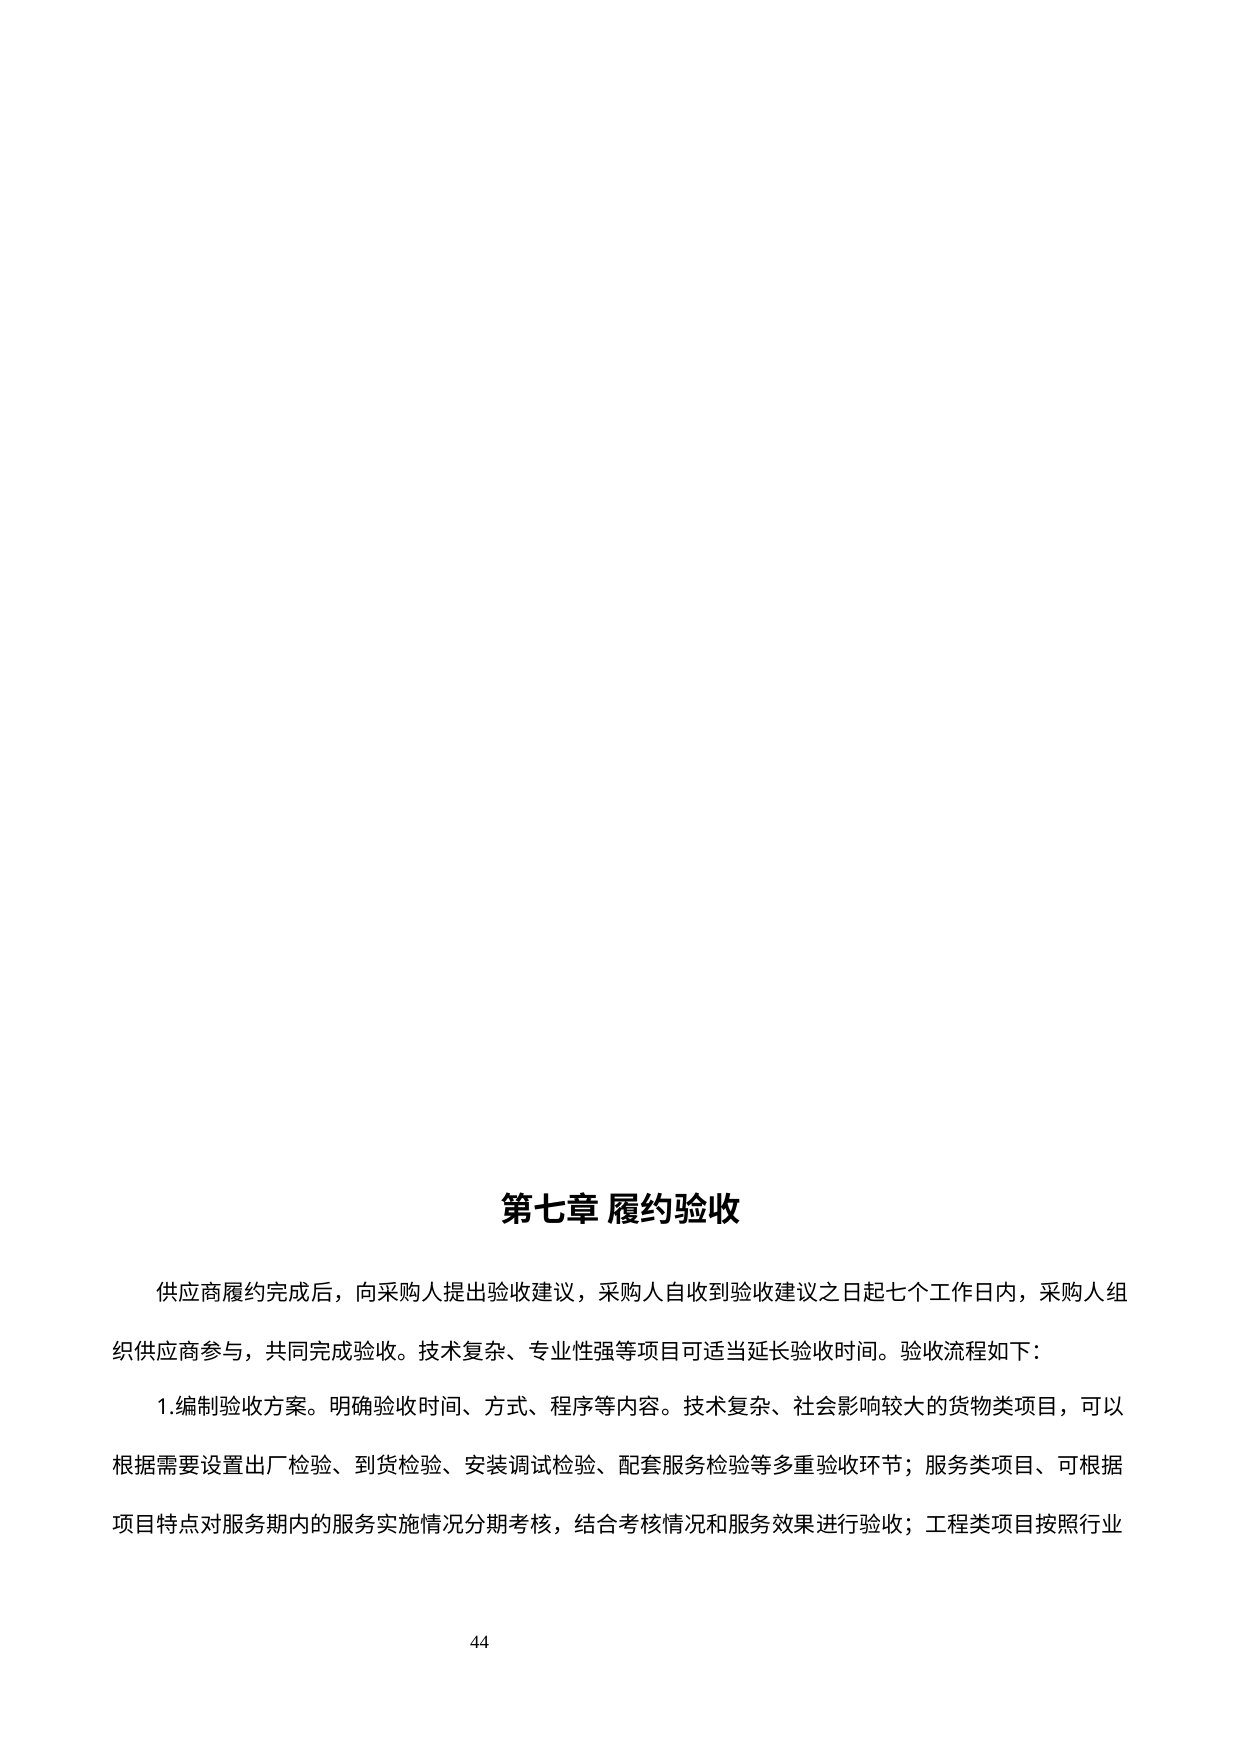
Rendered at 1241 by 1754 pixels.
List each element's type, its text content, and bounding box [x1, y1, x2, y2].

text 供应商履约完成后，向采购人提出验收建议，采购人自收到验收建议之日起七个工作日内，采购人组织供应商参与，共同完成验收。技术复杂、专业性强等项目可适当延长验收时间。验收流程如下： [112, 1271, 1128, 1369]
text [112, 1385, 1128, 1543]
subtitle 第七章 履约验收 [112, 1168, 1128, 1247]
